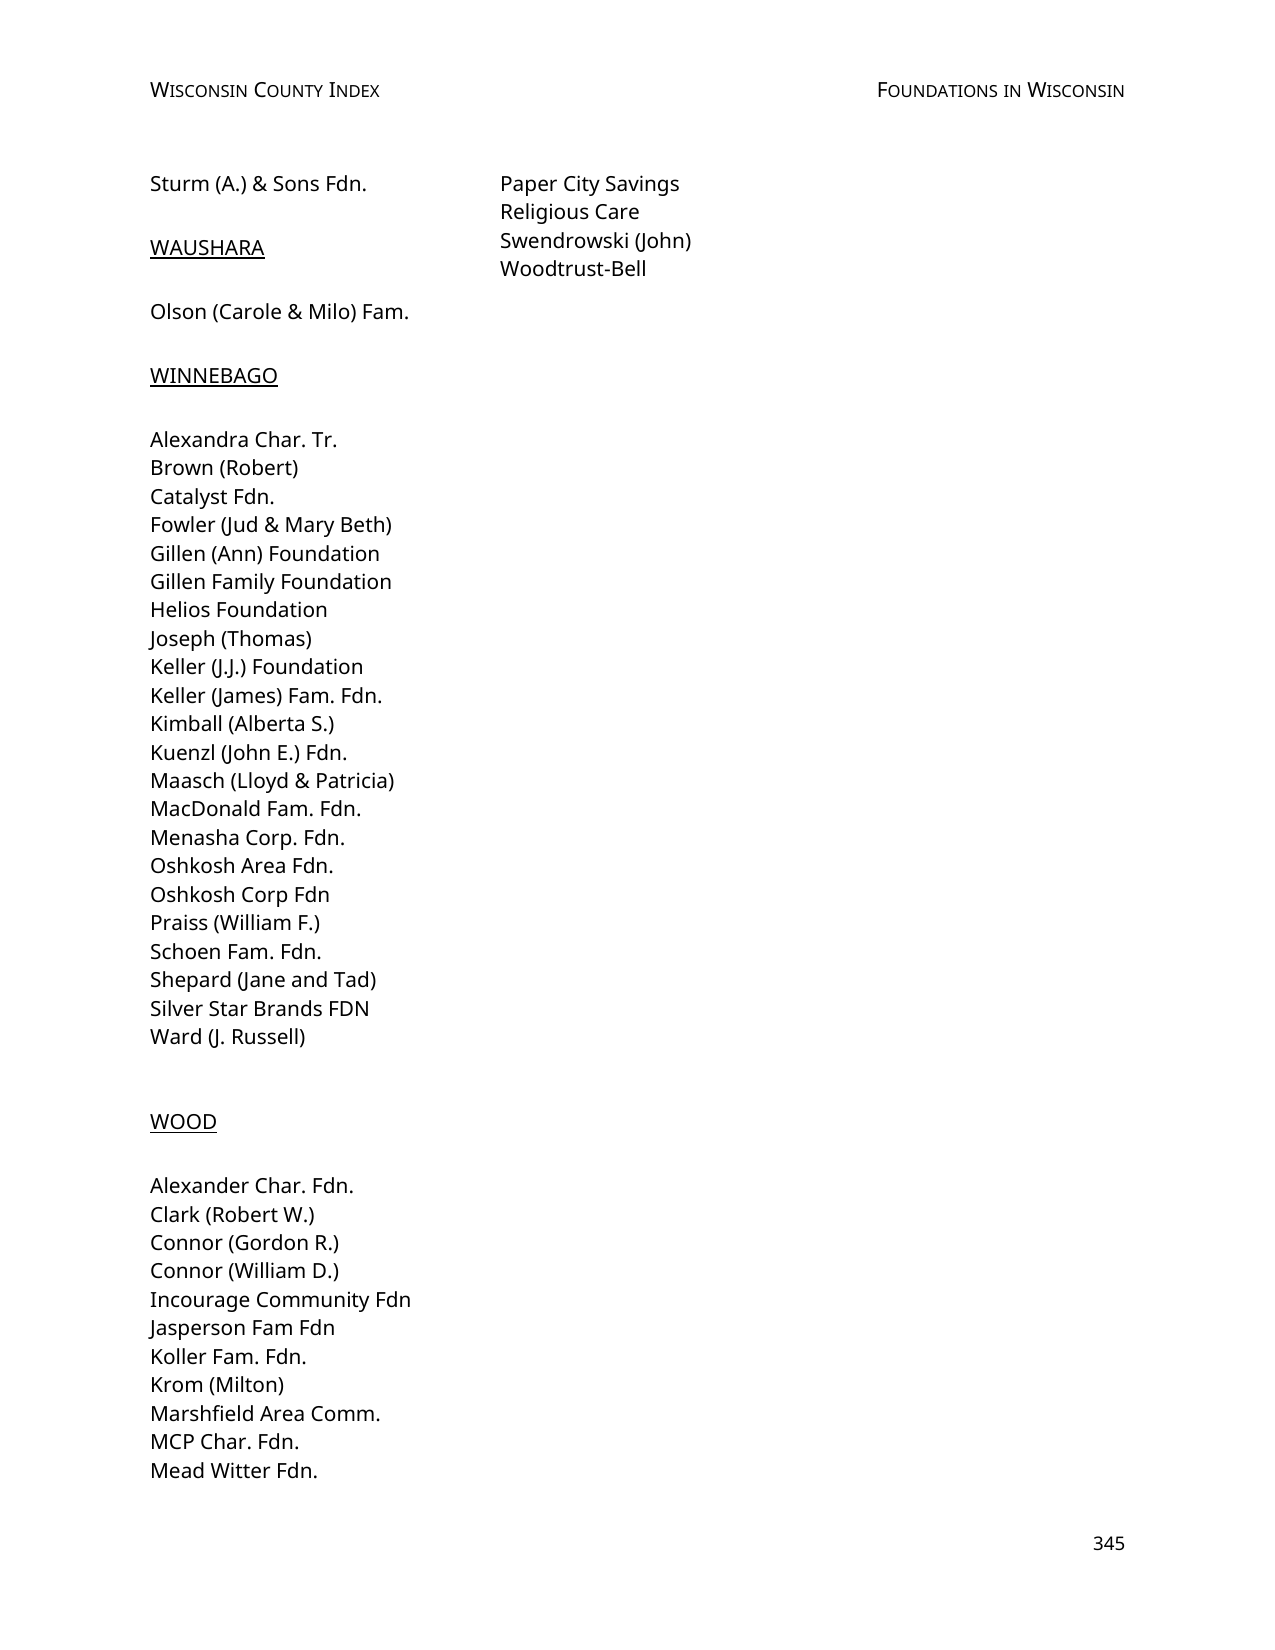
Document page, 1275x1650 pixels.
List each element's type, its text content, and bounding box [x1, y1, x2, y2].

text Alexandra Char. Tr. [150, 425, 425, 453]
text Silver Star Brands FDN [150, 994, 425, 1022]
text Menasha Corp. Fdn. [150, 823, 425, 851]
text Gillen Family Foundation [150, 567, 425, 596]
text Maasch (Lloyd & Patricia) [150, 766, 425, 794]
text Swendrowski (John) [500, 226, 775, 254]
text WINNEBAGO [150, 361, 425, 389]
text Fowler (Jud & Mary Beth) [150, 510, 425, 539]
text Keller (James) Fam. Fdn. [150, 681, 425, 709]
text WOOD [150, 1107, 425, 1136]
text Kuenzl (John E.) Fdn. [150, 738, 425, 766]
text Schoen Fam. Fdn. [150, 937, 425, 965]
text Sturm (A.) & Sons Fdn. [150, 169, 425, 197]
text MCP Char. Fdn. [150, 1427, 425, 1456]
text MacDonald Fam. Fdn. [150, 794, 425, 823]
text Marshfield Area Comm. [150, 1399, 425, 1427]
text Krom (Milton) [150, 1370, 425, 1399]
text Jasperson Fam Fdn [150, 1313, 425, 1342]
text Clark (Robert W.) [150, 1200, 425, 1228]
text Praiss (William F.) [150, 908, 425, 937]
text Olson (Carole & Milo) Fam. [150, 297, 425, 325]
text Connor (William D.) [150, 1257, 425, 1285]
text Oshkosh Area Fdn. [150, 851, 425, 880]
text Connor (Gordon R.) [150, 1228, 425, 1257]
text Brown (Robert) [150, 453, 425, 482]
text Shepard (Jane and Tad) [150, 965, 425, 994]
text Paper City Savings [500, 169, 775, 197]
text Joseph (Thomas) [150, 624, 425, 652]
text Incourage Community Fdn [150, 1285, 425, 1313]
text Keller (J.J.) Foundation [150, 652, 425, 681]
text Catalyst Fdn. [150, 482, 425, 510]
text Religious Care [500, 197, 775, 226]
text WAUSHARA [150, 233, 425, 261]
text Helios Foundation [150, 596, 425, 624]
text Gillen (Ann) Foundation [150, 539, 425, 567]
text Alexander Char. Fdn. [150, 1171, 425, 1200]
text Ward (J. Russell) [150, 1022, 425, 1051]
text Mead Witter Fdn. [150, 1456, 425, 1484]
text Koller Fam. Fdn. [150, 1342, 425, 1370]
text Kimball (Alberta S.) [150, 709, 425, 738]
text Oshkosh Corp Fdn [150, 880, 425, 908]
text Woodtrust-Bell [500, 254, 775, 283]
